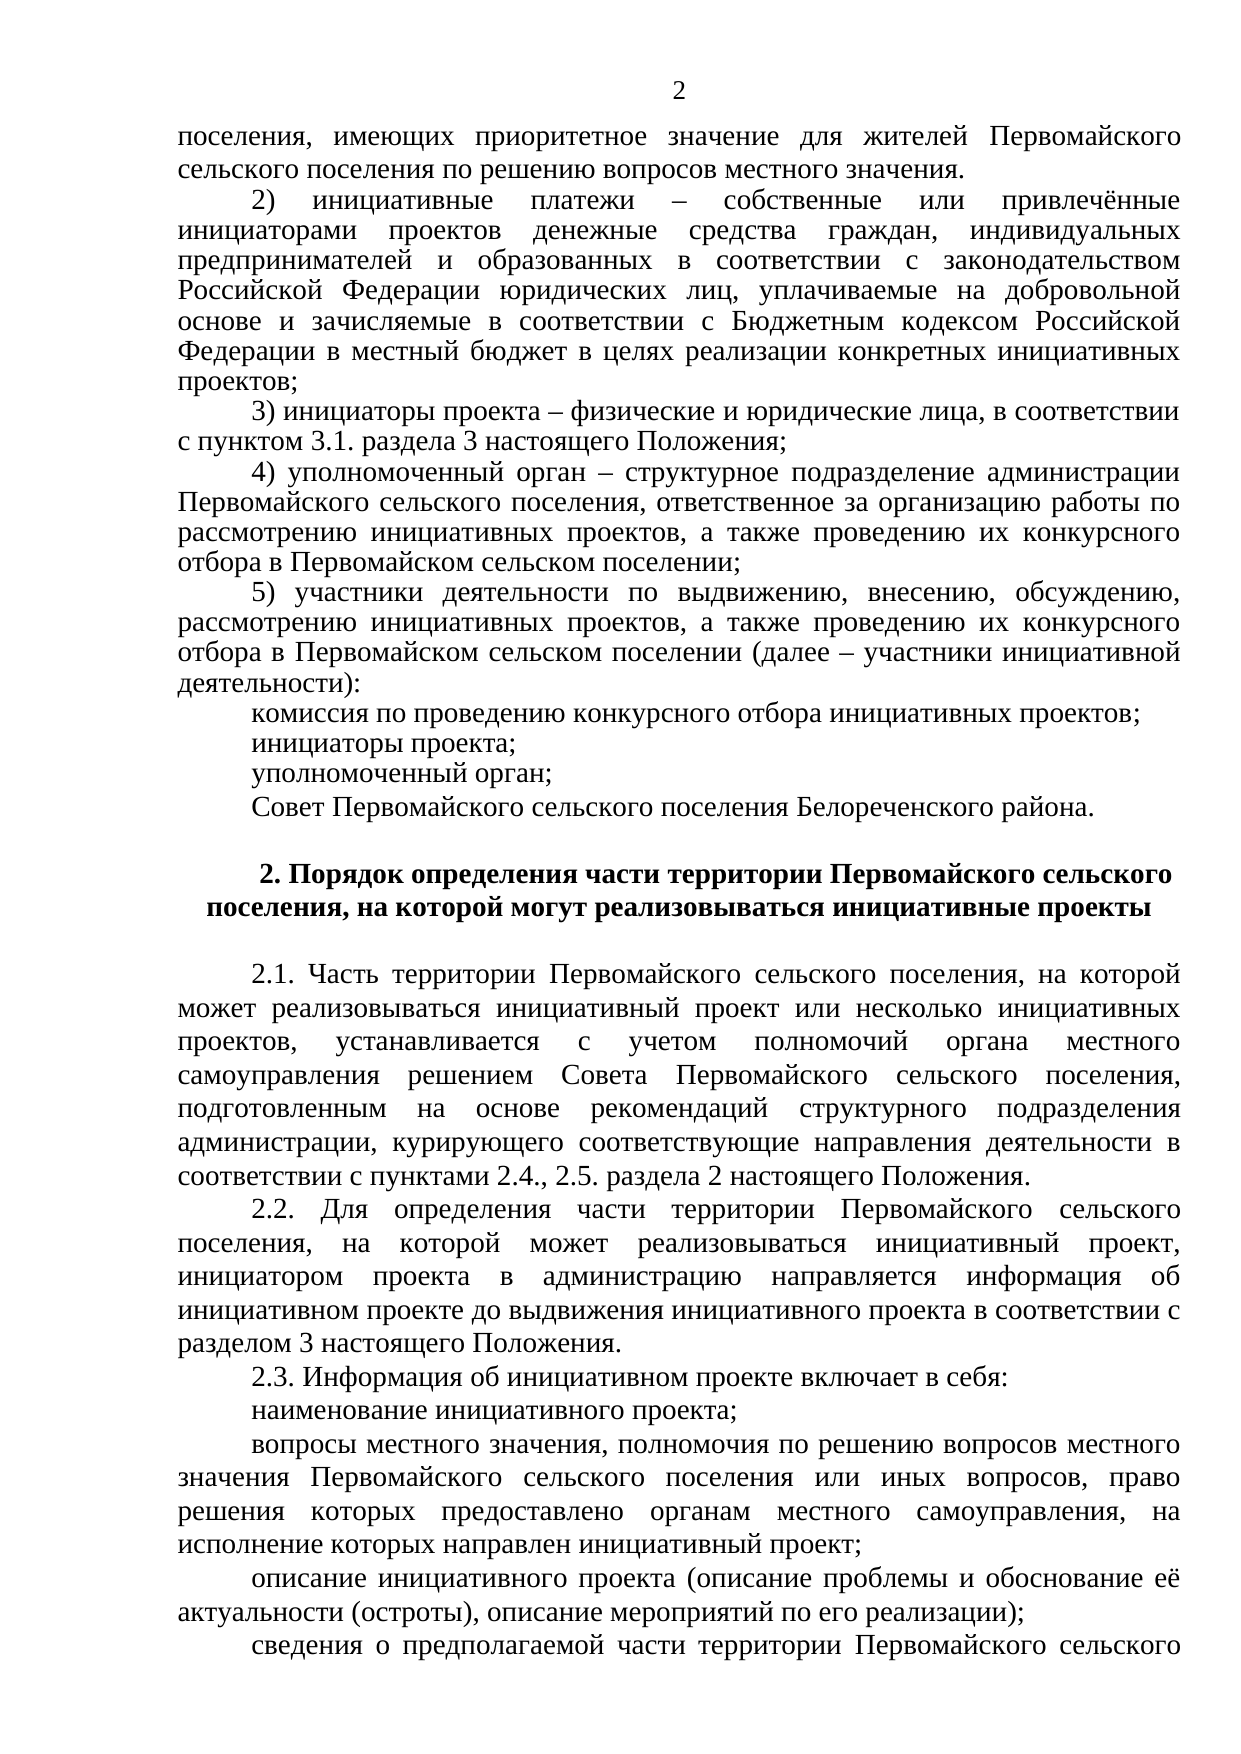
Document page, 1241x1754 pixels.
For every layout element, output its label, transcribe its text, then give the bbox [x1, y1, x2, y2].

text вопросы местного значения, полномочия по решению вопросов местного значения Первомайского сельского поселения или иных вопросов, право решения которых предоставлено органам местного самоуправления, на исполнение которых направлен инициативный проект; [177, 1426, 1181, 1560]
text 2.1. Часть территории Первомайского сельского поселения, на которой может реализовываться инициативный проект или несколько инициативных проектов, устанавливается с учетом полномочий органа местного самоуправления решением Совета Первомайского сельского поселения, подготовленным на основе рекомендаций структурного подразделения администрации, курирующего соответствующие направления деятельности в соответствии с пунктами 2.4., 2.5. раздела 2 настоящего Положения. [177, 956, 1181, 1191]
text 2) инициативные платежи – собственные или привлечённые инициаторами проектов денежные средства граждан, индивидуальных предпринимателей и образованных в соответствии с законодательством Российской Федерации юридических лиц, уплачиваемые на добровольной основе и зачисляемые в соответствии с Бюджетным кодексом Российской Федерации в местный бюджет в целях реализации конкретных инициативных проектов; [177, 185, 1181, 397]
text Совет Первомайского сельского поселения Белореченского района. [177, 789, 1181, 822]
text комиссия по проведению конкурсного отбора инициативных проектов; [177, 698, 1181, 728]
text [177, 118, 1181, 185]
text 2. Порядок определения части территории Первомайского сельского поселения, на которой могут реализовываться инициативные проекты [177, 856, 1181, 923]
text 2.3. Информация об инициативном проекте включает в себя: [177, 1359, 1181, 1392]
text 2.2. Для определения части территории Первомайского сельского поселения, на которой может реализовываться инициативный проект, инициатором проекта в администрацию направляется информация об инициативном проекте до выдвижения инициативного проекта в соответствии с разделом 3 настоящего Положения. [177, 1191, 1181, 1359]
text 5) участники деятельности по выдвижению, внесению, обсуждению, рассмотрению инициативных проектов, а также проведению их конкурсного отбора в Первомайском сельском поселении (далее – участники инициативной деятельности): [177, 578, 1181, 698]
text уполномоченный орган; [177, 758, 1181, 789]
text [177, 1627, 1181, 1661]
text описание инициативного проекта (описание проблемы и обоснование её актуальности (остроты), описание мероприятий по его реализации); [177, 1560, 1181, 1627]
text 3) инициаторы проекта – физические и юридические лица, в соответствии с пунктом 3.1. раздела 3 настоящего Положения; [177, 397, 1181, 457]
text инициаторы проекта; [177, 728, 1181, 758]
text наименование инициативного проекта; [177, 1392, 1181, 1426]
text 4) уполномоченный орган – структурное подразделение администрации Первомайского сельского поселения, ответственное за организацию работы по рассмотрению инициативных проектов, а также проведению их конкурсного отбора в Первомайском сельском поселении; [177, 457, 1181, 578]
